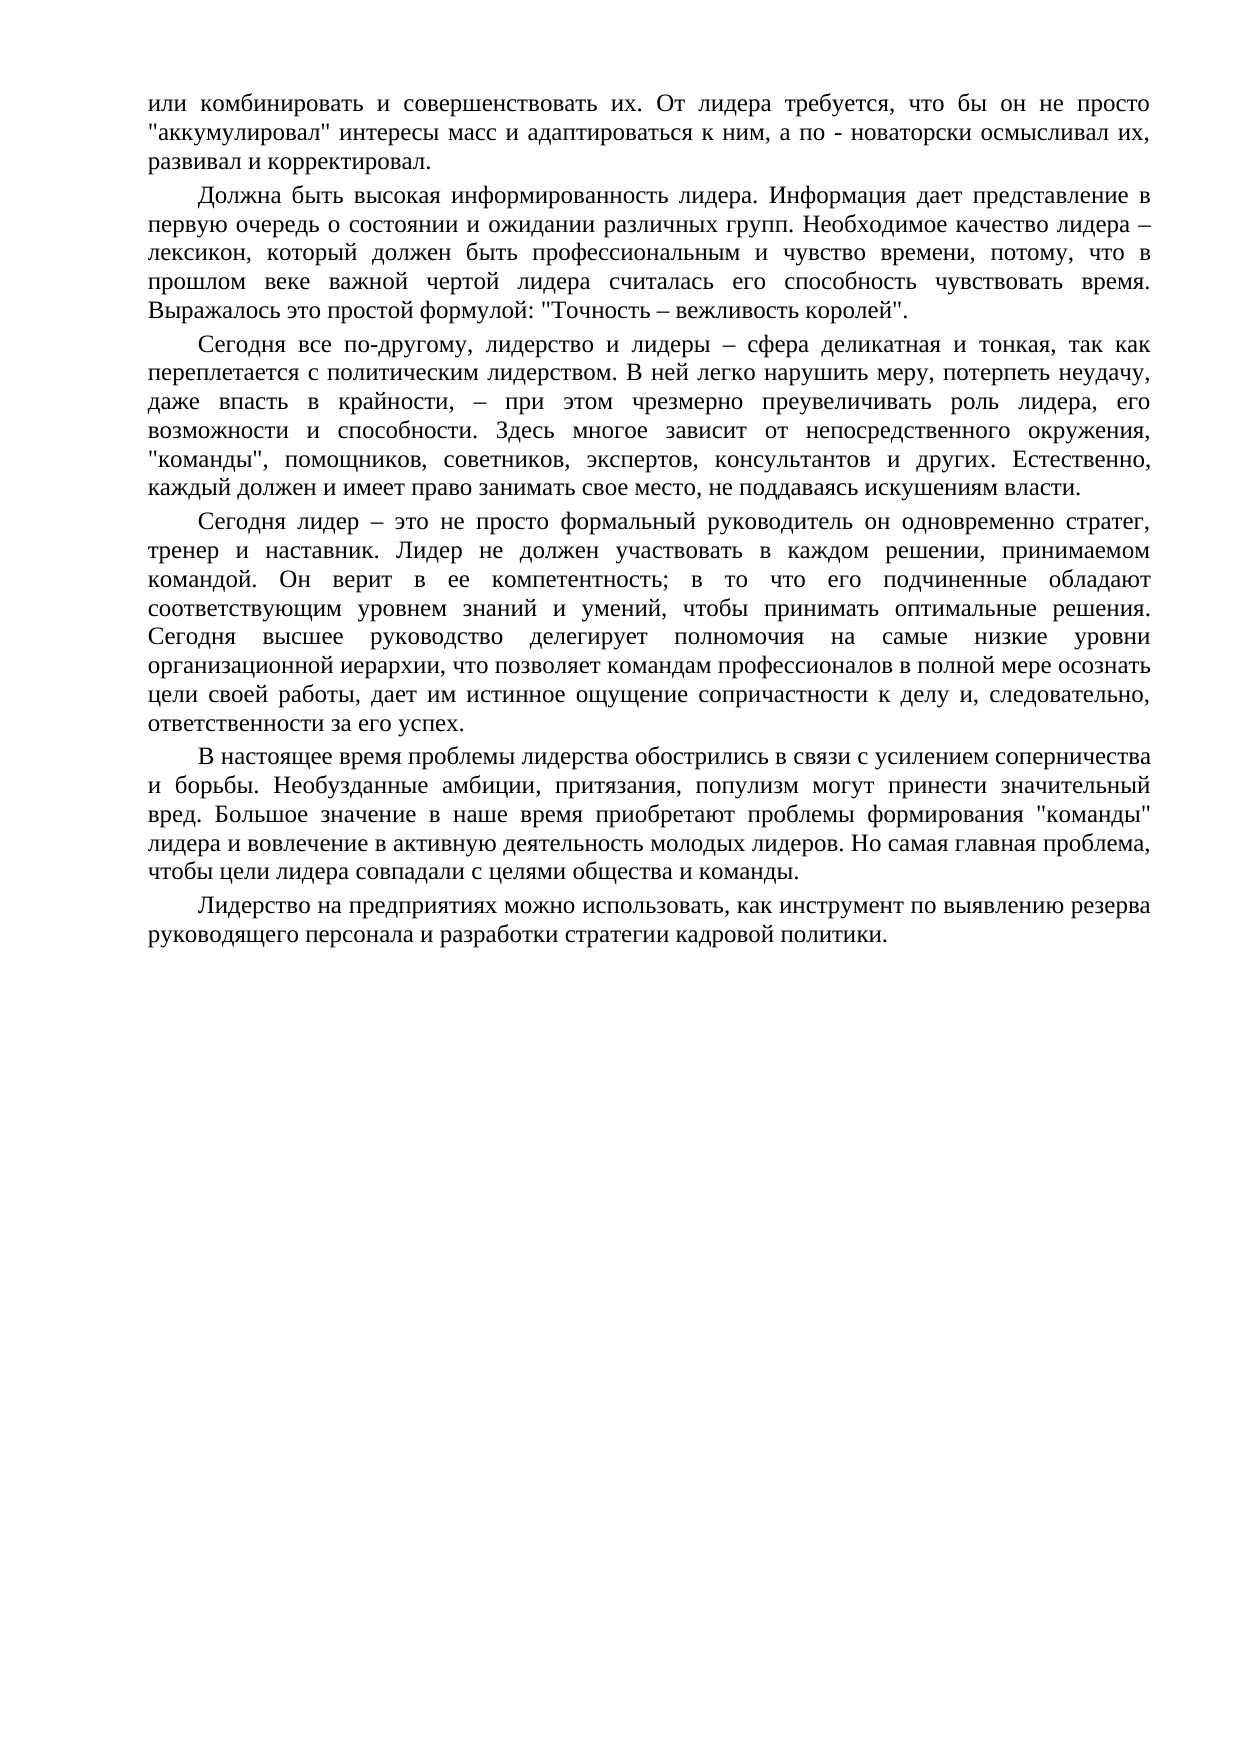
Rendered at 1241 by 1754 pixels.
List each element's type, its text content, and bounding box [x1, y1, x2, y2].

text Сегодня лидер – это не просто формальный руководитель он одновременно стратег, тренер и наставник. Лидер не должен участвовать в каждом решении, принимаемом командой. Он верит в ее компетентность; в то что его подчиненные обладают соответствующим уровнем знаний и умений, чтобы принимать оптимальные решения. Сегодня высшее руководство делегирует полномочия на самые низкие уровни организационной иерархии, что позволяет командам профессионалов в полной мере осознать цели своей работы, дает им истинное ощущение сопричастности к делу и, следовательно, ответственности за его успех. [148, 506, 1152, 736]
text Сегодня все по-другому, лидерство и лидеры – сфера деликатная и тонкая, так как переплетается с политическим лидерством. В ней легко нарушить меру, потерпеть неудачу, даже впасть в крайности, – при этом чрезмерно преувеличивать роль лидера, его возможности и способности. Здесь многое зависит от непосредственного окружения, "команды", помощников, советников, экспертов, консультантов и других. Естественно, каждый должен и имеет право занимать свое место, не поддаваясь искушениям власти. [148, 329, 1152, 501]
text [148, 88, 1152, 175]
text В настоящее время проблемы лидерства обострились в связи с усилением соперничества и борьбы. Необузданные амбиции, притязания, популизм могут принести значительный вред. Большое значение в наше время приобретают проблемы формирования "команды" лидера и вовлечение в активную деятельность молодых лидеров. Но самая главная проблема, чтобы цели лидера совпадали с целями общества и команды. [148, 741, 1152, 885]
text Лидерство на предприятиях можно использовать, как инструмент по выявлению резерва руководящего персонала и разработки стратегии кадровой политики. [148, 890, 1152, 948]
text Должна быть высокая информированность лидера. Информация дает представление в первую очередь о состоянии и ожидании различных групп. Необходимое качество лидера – лексикон, который должен быть профессиональным и чувство времени, потому, что в прошлом веке важной чертой лидера считалась его способность чувствовать время. Выражалось это простой формулой: "Точность – вежливость королей". [148, 180, 1152, 324]
